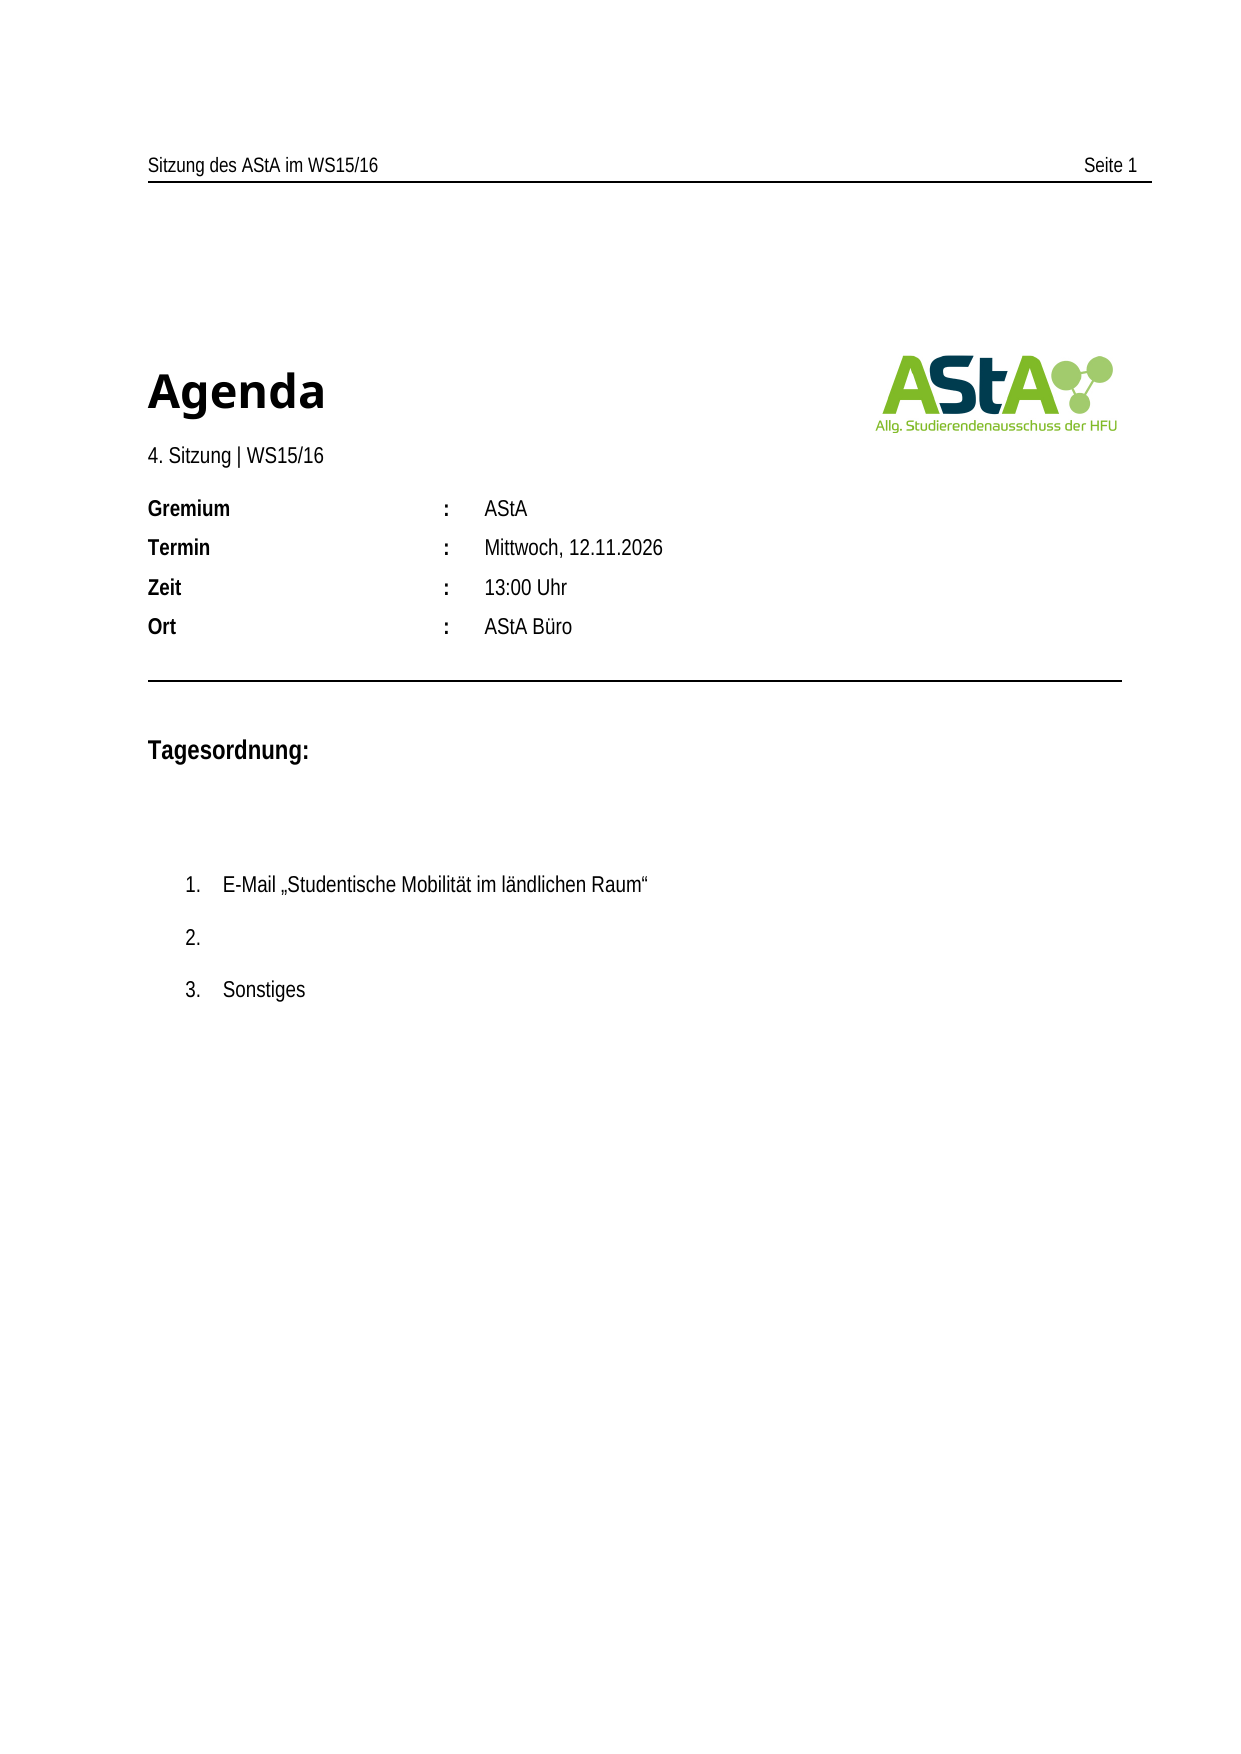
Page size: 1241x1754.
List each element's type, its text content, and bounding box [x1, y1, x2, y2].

list E-Mail „Studentische Mobilität im ländlichen Raum“ [185, 871, 1122, 897]
text Gremium : AStA [148, 494, 870, 521]
text Ort : AStA Büro [148, 613, 1122, 639]
text Zeit : 13:00 Uhr [148, 573, 1122, 600]
text 4. Sitzung | WS15/16 [148, 442, 870, 468]
list Sonstiges [185, 976, 1122, 1003]
text Tagesordnung: [148, 734, 1122, 766]
text Agenda [148, 359, 870, 423]
text Termin : Mittwoch, 14.01.2016 [148, 534, 1122, 560]
picture [870, 272, 1123, 525]
